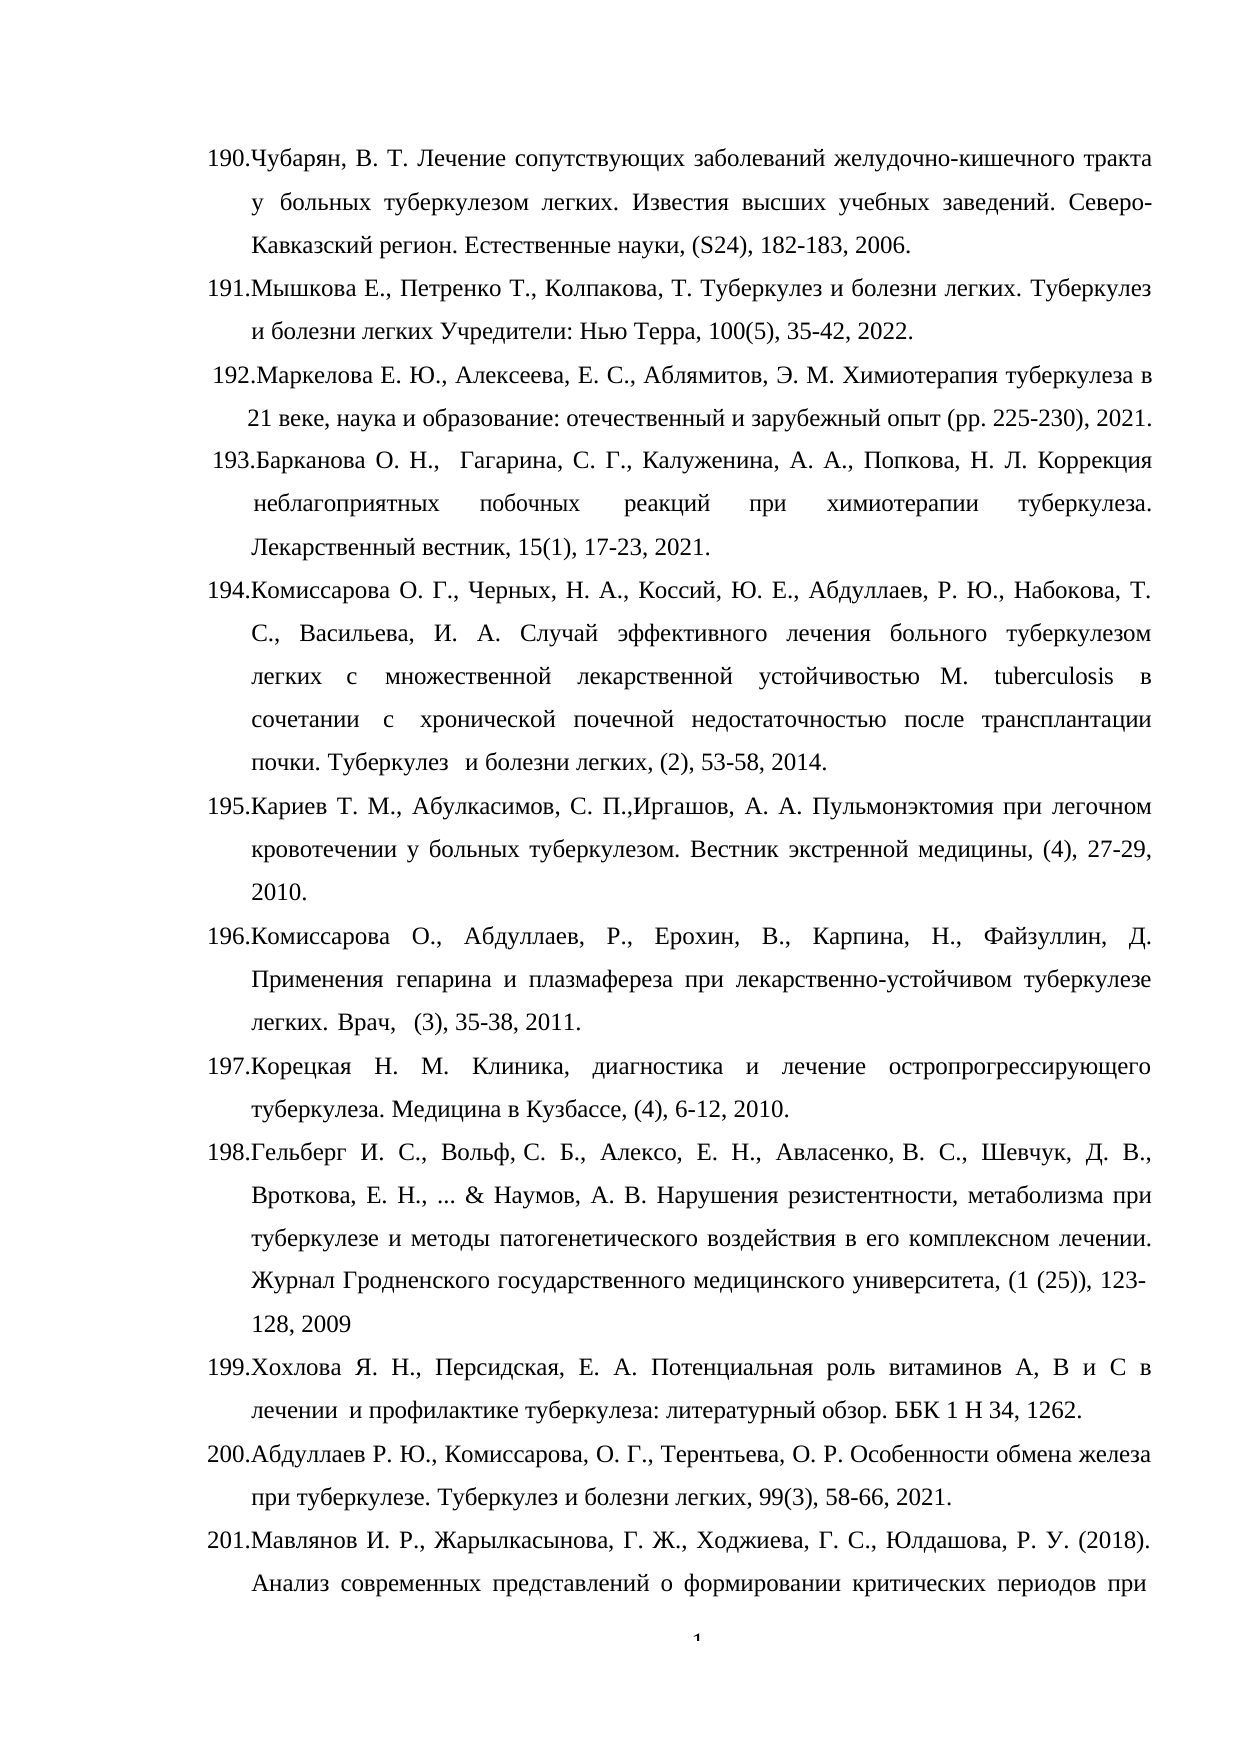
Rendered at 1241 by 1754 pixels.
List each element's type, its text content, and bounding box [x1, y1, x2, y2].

list .Мавлянов И. Р., Жарылкасынова, Г. Ж., Ходжиева, Г. С., Юлдашова, Р. У. (2018). Анализ современных представлений о формировании критических периодов при [207, 1525, 1151, 1597]
list .Абдуллаев Р. Ю., Комиссарова, О. Г., Терентьева, О. Р. Особенности обмена железа при туберкулезе. Туберкулез и болезни легких, 99(3), 58-66, 2021. [207, 1439, 1151, 1511]
list .Хохлова Я. Н., Персидская, Е. А. Потенциальная роль витаминов A, B и C в лечении и профилактике туберкулеза: литературный обзор. ББК 1 Н 34, 1262. [207, 1352, 1152, 1424]
list .Маркелова Е. Ю., Алексеева, Е. С., Аблямитов, Э. М. Химиотерапия туберкулеза в 21 веке, наука и образование: отечественный и зарубежный опыт (pp. 225-230), 2021. 193.Барканова О. Н., Гагарина, С. Г., Калуженина, А. А., Попкова, Н. Л. Коррекция неблагоприятных побочных реакций при химиотерапии туберкулеза. [207, 360, 1152, 517]
list .Кариев Т. М., Абулкасимов, С. П.,Иргашов, А. А. Пульмонэктомия при легочном кровотечении у больных туберкулезом. Вестник экстренной медицины, (4), 27-29, 2010. [207, 791, 1152, 906]
list .Корецкая Н. М. Клиника, диагностика и лечение остропрогрессирующего туберкулеза. Медицина в Кузбассе, (4), 6-12, 2010. [207, 1051, 1151, 1122]
list .Комиссарова О., Абдуллаев, Р., Ерохин, В., Карпина, Н., Файзуллин, Д. Применения гепарина и плазмафереза при лекарственно-устойчивом туберкулезе легких. Врач, (3), 35-38, 2011. [207, 921, 1152, 1036]
list .Комиссарова О. Г., Черных, Н. А., Коссий, Ю. Е., Абдуллаев, Р. Ю., Набокова, Т. С., Васильева, И. А. Случай эффективного лечения больного туберкулезом легких с множественной лекарственной устойчивостью M. tuberculosis в сочетании с хронической почечной недостаточностью после трансплантации почки. Туберкулез и болезни легких, (2), 53-58, 2014. [207, 575, 1152, 776]
list .Гельберг И. С., Вольф, С. Б., Алексо, Е. Н., Авласенко, В. С., Шевчук, Д. В., Вроткова, Е. Н., ... & Наумов, А. В. Нарушения резистентности, метаболизма при туберкулезе и методы патогенетического воздействия в его комплексном лечении. Журнал Гродненского государственного медицинского университета, (1 (25)), 123- [207, 1137, 1152, 1294]
list .Чубарян, В. Т. Лечение сопутствующих заболеваний желудочно-кишечного тракта у больных туберкулезом легких. Известия высших учебных заведений. Северо- Кавказский регион. Естественные науки, (S24), 182-183, 2006. [207, 143, 1152, 258]
list .Мышкова Е., Петренко Т., Колпакова, Т. Туберкулез и болезни легких. Туберкулез и болезни легких Учредители: Нью Терра, 100(5), 35-42, 2022. [207, 273, 1152, 345]
text 128, 2009 [251, 1309, 1163, 1338]
text Лекарственный вестник, 15(1), 17-23, 2021. [251, 532, 1163, 561]
